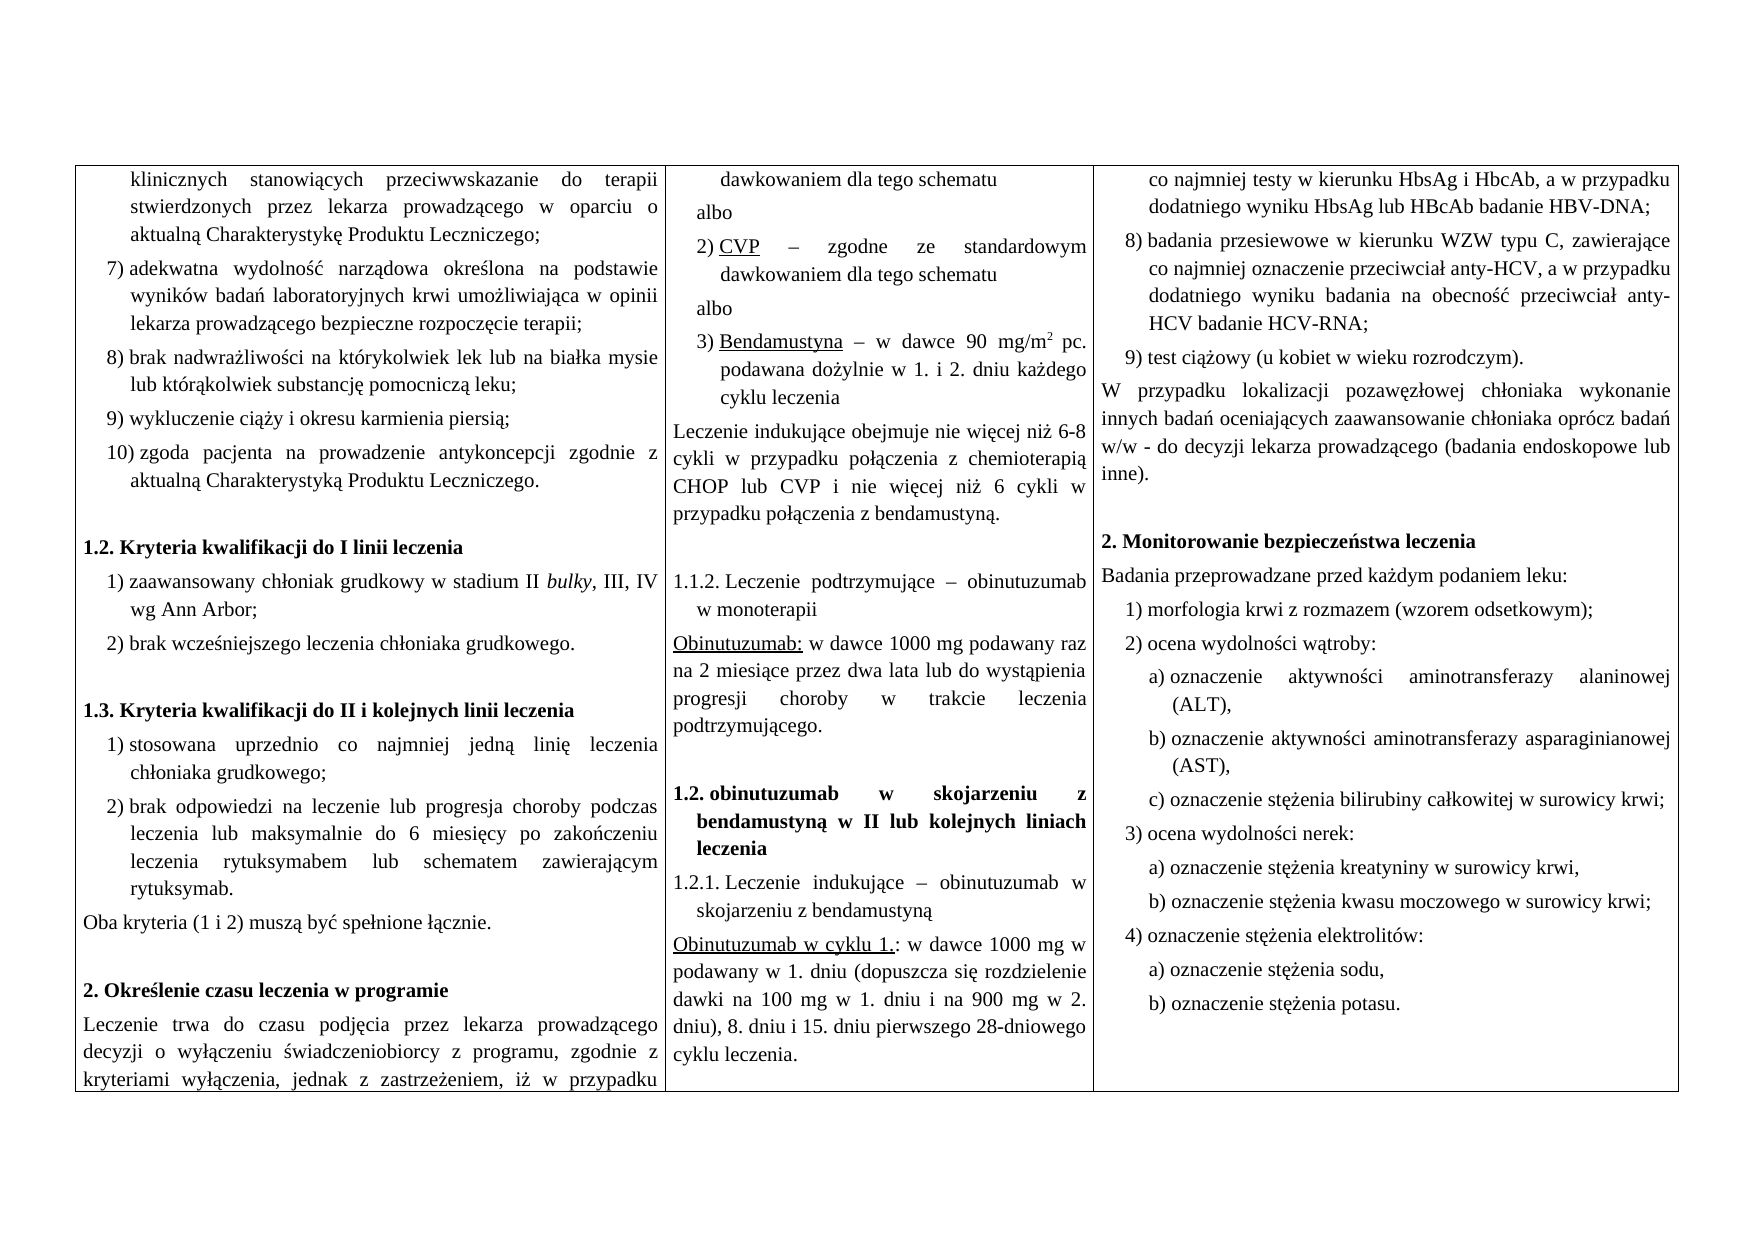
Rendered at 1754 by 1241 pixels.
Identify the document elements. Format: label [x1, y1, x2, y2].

table_cell [666, 166, 1093, 1091]
table_cell [1094, 166, 1678, 1091]
table_cell [76, 166, 665, 1091]
